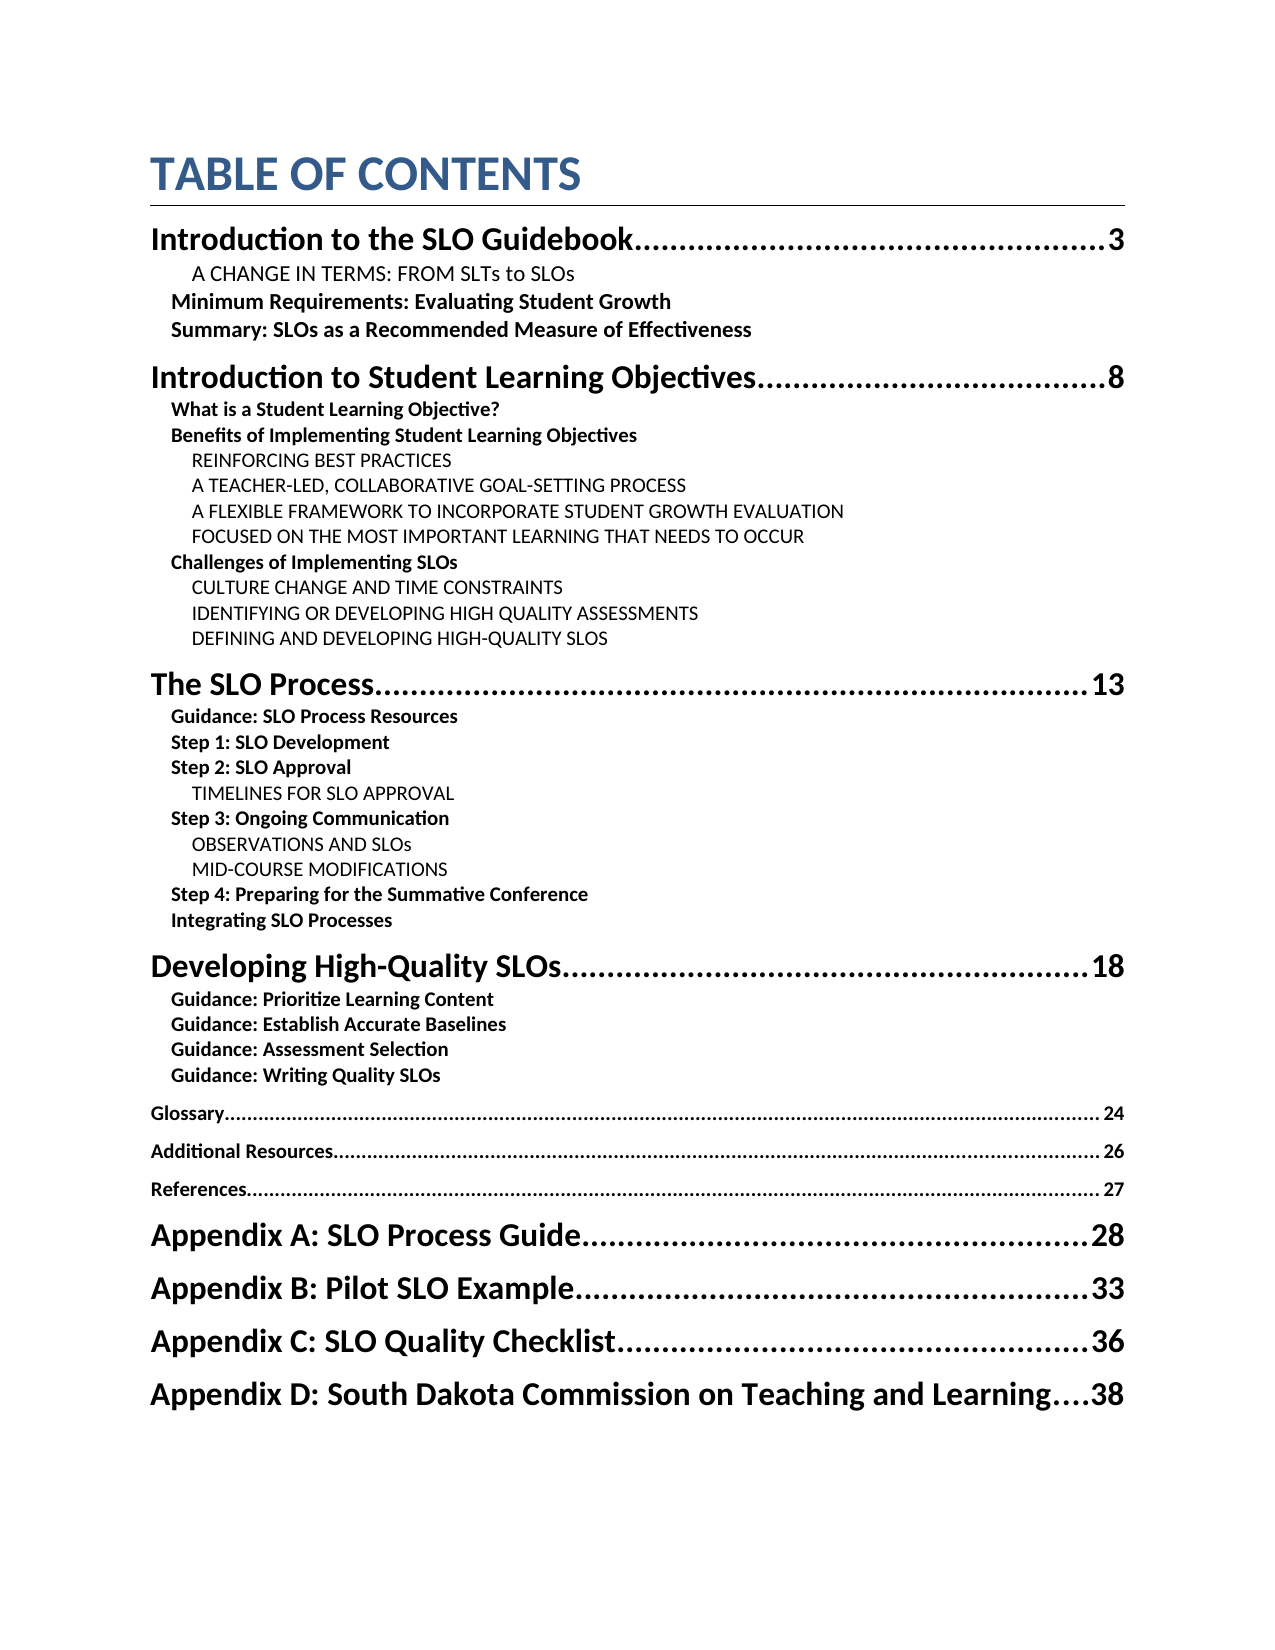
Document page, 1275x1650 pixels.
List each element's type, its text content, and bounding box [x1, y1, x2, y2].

text Glossary 24 [150, 1100, 1125, 1125]
text A TEACHER-LED, COLLABORATIVE GOAL-SETTING PROCESS [192, 473, 1125, 498]
text Step 4: Preparing for the Summative Conference [171, 882, 1125, 907]
text Developing High-Quality SLOs 18 [150, 945, 1125, 986]
text What is a Student Learning Objective? [171, 396, 1125, 422]
text Appendix C: SLO Quality Checklist 36 [150, 1320, 1125, 1361]
text Integrating SLO Processes [171, 907, 1125, 932]
text MID-COURSE MODIFICATIONS [192, 856, 1125, 882]
text Guidance: Assessment Selection [171, 1037, 1125, 1062]
text Appendix B: Pilot SLO Example 33 [150, 1267, 1125, 1308]
text A CHANGE IN TERMS: FROM SLTs to SLOs [192, 259, 1125, 287]
text Summary: SLOs as a Recommended Measure of Effectiveness [171, 315, 1125, 343]
text Appendix D: South Dakota Commission on Teaching and Learning 38 [150, 1373, 1125, 1414]
text IDENTIFYING OR DEVELOPING HIGH QUALITY ASSESSMENTS [192, 600, 1125, 625]
text TIMELINES FOR SLO APPROVAL [192, 780, 1125, 805]
text Minimum Requirements: Evaluating Student Growth [171, 287, 1125, 315]
text A FLEXIBLE FRAMEWORK TO INCORPORATE STUDENT GROWTH EVALUATION [192, 498, 1125, 523]
text REINFORCING BEST PRACTICES [192, 447, 1125, 473]
text Guidance: Writing Quality SLOs [171, 1062, 1125, 1087]
text Step 2: SLO Approval [171, 754, 1125, 780]
text Additional Resources 26 [150, 1138, 1125, 1163]
text Step 3: Ongoing Communication [171, 805, 1125, 831]
text Appendix A: SLO Process Guide 28 [150, 1214, 1125, 1254]
subtitle TABLE OF CONTENTS [150, 142, 1125, 205]
text OBSERVATIONS AND SLOs [192, 831, 1125, 856]
text Benefits of Implementing Student Learning Objectives [171, 422, 1125, 447]
text FOCUSED ON THE MOST IMPORTANT LEARNING THAT NEEDS TO OCCUR [192, 523, 1125, 549]
text Introduction to the SLO Guidebook 3 [150, 218, 1125, 259]
text Step 1: SLO Development [171, 729, 1125, 754]
text References 27 [150, 1176, 1125, 1201]
text Challenges of Implementing SLOs [171, 549, 1125, 574]
text Introduction to Student Learning Objectives 8 [150, 356, 1125, 396]
text DEFINING AND DEVELOPING HIGH-QUALITY SLOS [192, 625, 1125, 651]
text Guidance: Prioritize Learning Content [171, 986, 1125, 1011]
text CULTURE CHANGE AND TIME CONSTRAINTS [192, 574, 1125, 600]
text The SLO Process 13 [150, 663, 1125, 704]
text Guidance: Establish Accurate Baselines [171, 1011, 1125, 1037]
text Guidance: SLO Process Resources [171, 704, 1125, 729]
